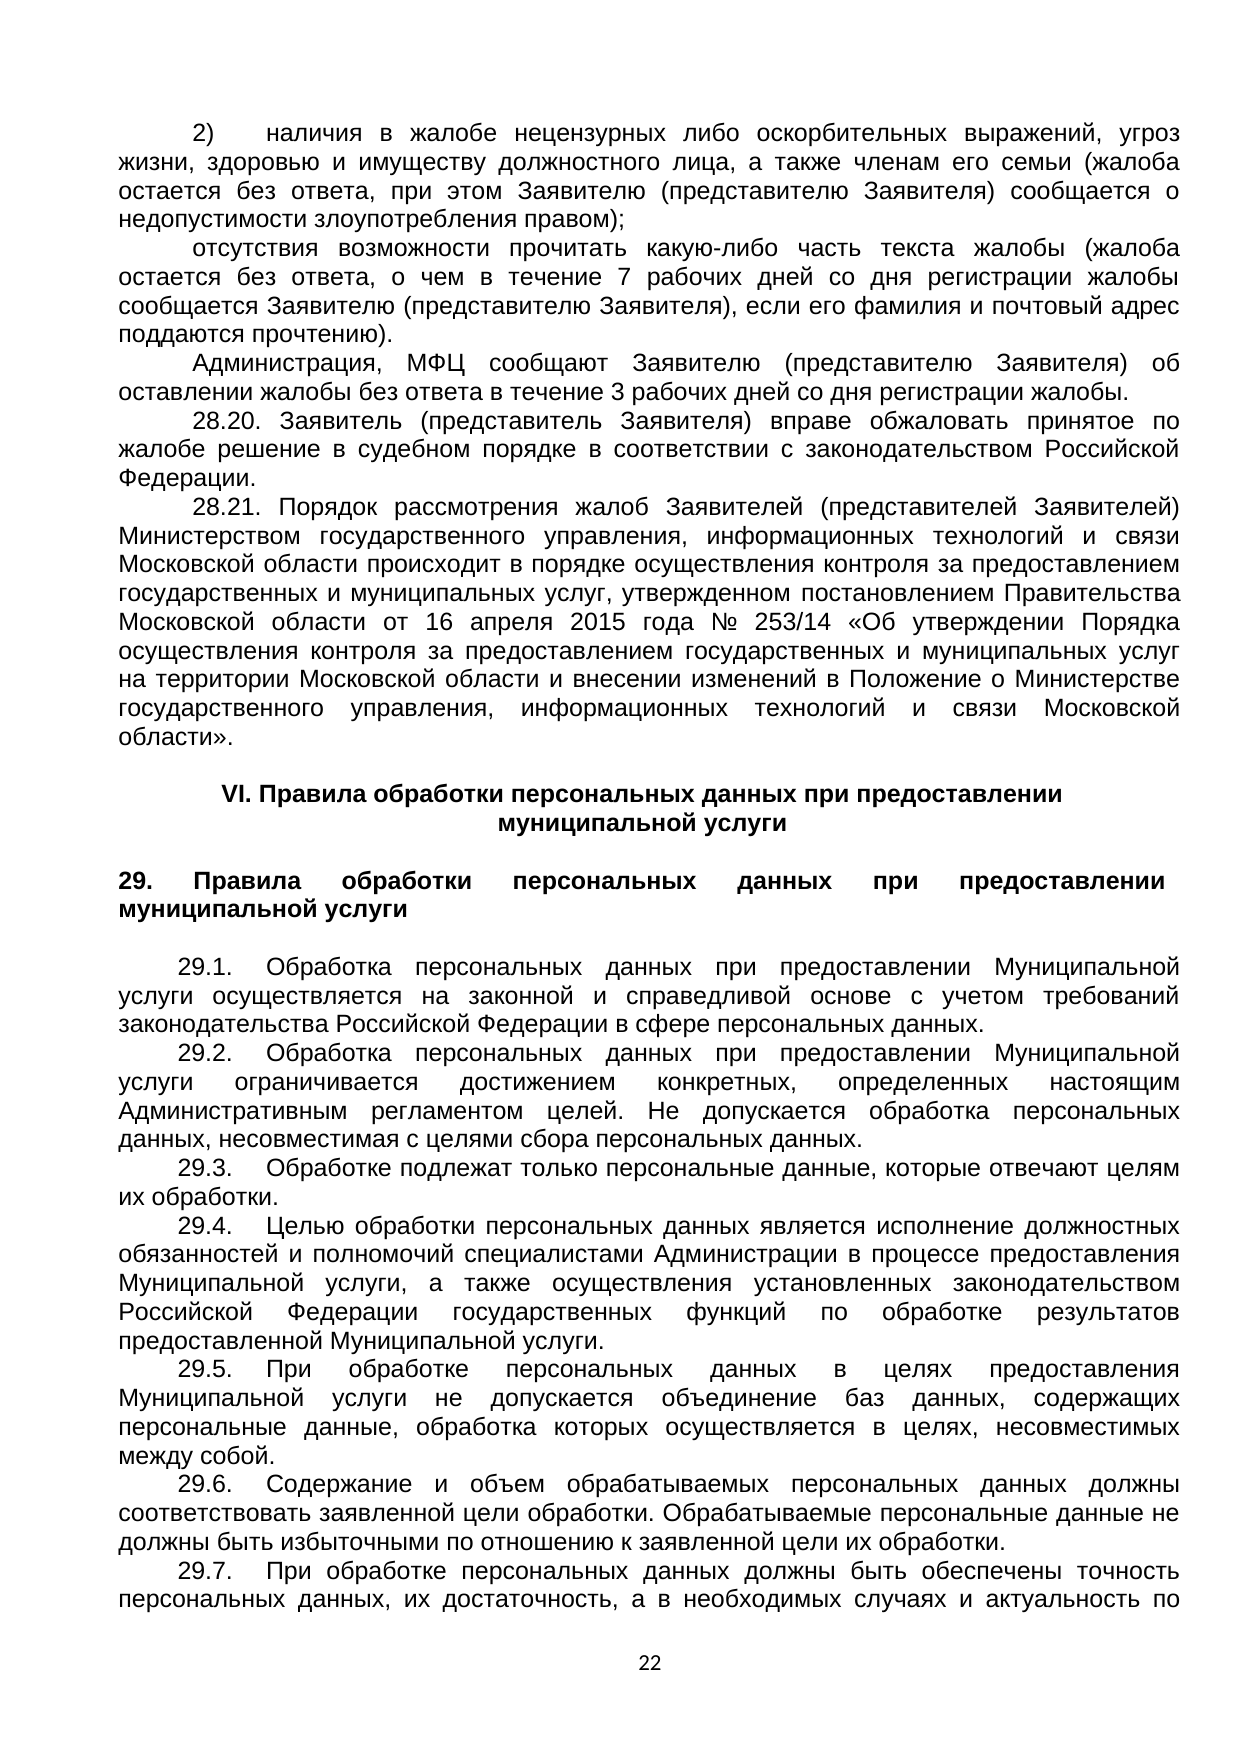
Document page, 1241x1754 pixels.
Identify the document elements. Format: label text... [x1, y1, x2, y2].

list 29.3. Обработке подлежат только персональные данные, которые отвечают целям их обработки. [118, 1153, 1181, 1211]
list 29.1. Обработка персональных данных при предоставлении Муниципальной услуги осуществляется на законной и справедливой основе с учетом требований законодательства Российской Федерации в сфере персональных данных. [118, 952, 1181, 1038]
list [118, 1556, 1181, 1613]
list 29. Правила обработки персональных данных при предоставлении муниципальной услуги [118, 866, 1166, 923]
list 29.5. При обработке персональных данных в целях предоставления Муниципальной услуги не допускается объединение баз данных, содержащих персональные данные, обработка которых осуществляется в целях, несовместимых между собой. [118, 1354, 1181, 1469]
list 29.2. Обработка персональных данных при предоставлении Муниципальной услуги ограничивается достижением конкретных, определенных настоящим Административным регламентом целей. Не допускается обработка персональных данных, несовместимая с целями сбора персональных данных. [118, 1038, 1181, 1153]
list 28.21. Порядок рассмотрения жалоб Заявителей (представителей Заявителей) Министерством государственного управления, информационных технологий и связи Московской области происходит в порядке осуществления контроля за предоставлением государственных и муниципальных услуг, утвержденном постановлением Правительства Московской области от 16 апреля 2015 года № 253/14 «Об утверждении Порядка осуществления контроля за предоставлением государственных и муниципальных услуг на территории Московской области и внесении изменений в Положение о Министерстве государственного управления, информационных технологий и связи Московской области». [118, 492, 1181, 751]
text VI. Правила обработки персональных данных при предоставлении муниципальной услуги [118, 779, 1166, 837]
list отсутствия возможности прочитать какую-либо часть текста жалобы (жалоба остается без ответа, о чем в течение 7 рабочих дней со дня регистрации жалобы сообщается Заявителю (представителю Заявителя), если его фамилия и почтовый адрес поддаются прочтению). [118, 233, 1181, 348]
list 29.6. Содержание и объем обрабатываемых персональных данных должны соответствовать заявленной цели обработки. Обрабатываемые персональные данные не должны быть избыточными по отношению к заявленной цели их обработки. [118, 1469, 1181, 1556]
list 28.20. Заявитель (представитель Заявителя) вправе обжаловать принятое по жалобе решение в судебном порядке в соответствии с законодательством Российской Федерации. [118, 406, 1181, 492]
list 29.4. Целью обработки персональных данных является исполнение должностных обязанностей и полномочий специалистами Администрации в процессе предоставления Муниципальной услуги, а также осуществления установленных законодательством Российской Федерации государственных функций по обработке результатов предоставленной Муниципальной услуги. [118, 1211, 1181, 1354]
list наличия в жалобе нецензурных либо оскорбительных выражений, угроз жизни, здоровью и имуществу должностного лица, а также членам его семьи (жалоба остается без ответа, при этом Заявителю (представителю Заявителя) сообщается о недопустимости злоупотребления правом); [118, 118, 1181, 233]
list Администрация, МФЦ сообщают Заявителю (представителю Заявителя) об оставлении жалобы без ответа в течение 3 рабочих дней со дня регистрации жалобы. [118, 348, 1181, 406]
